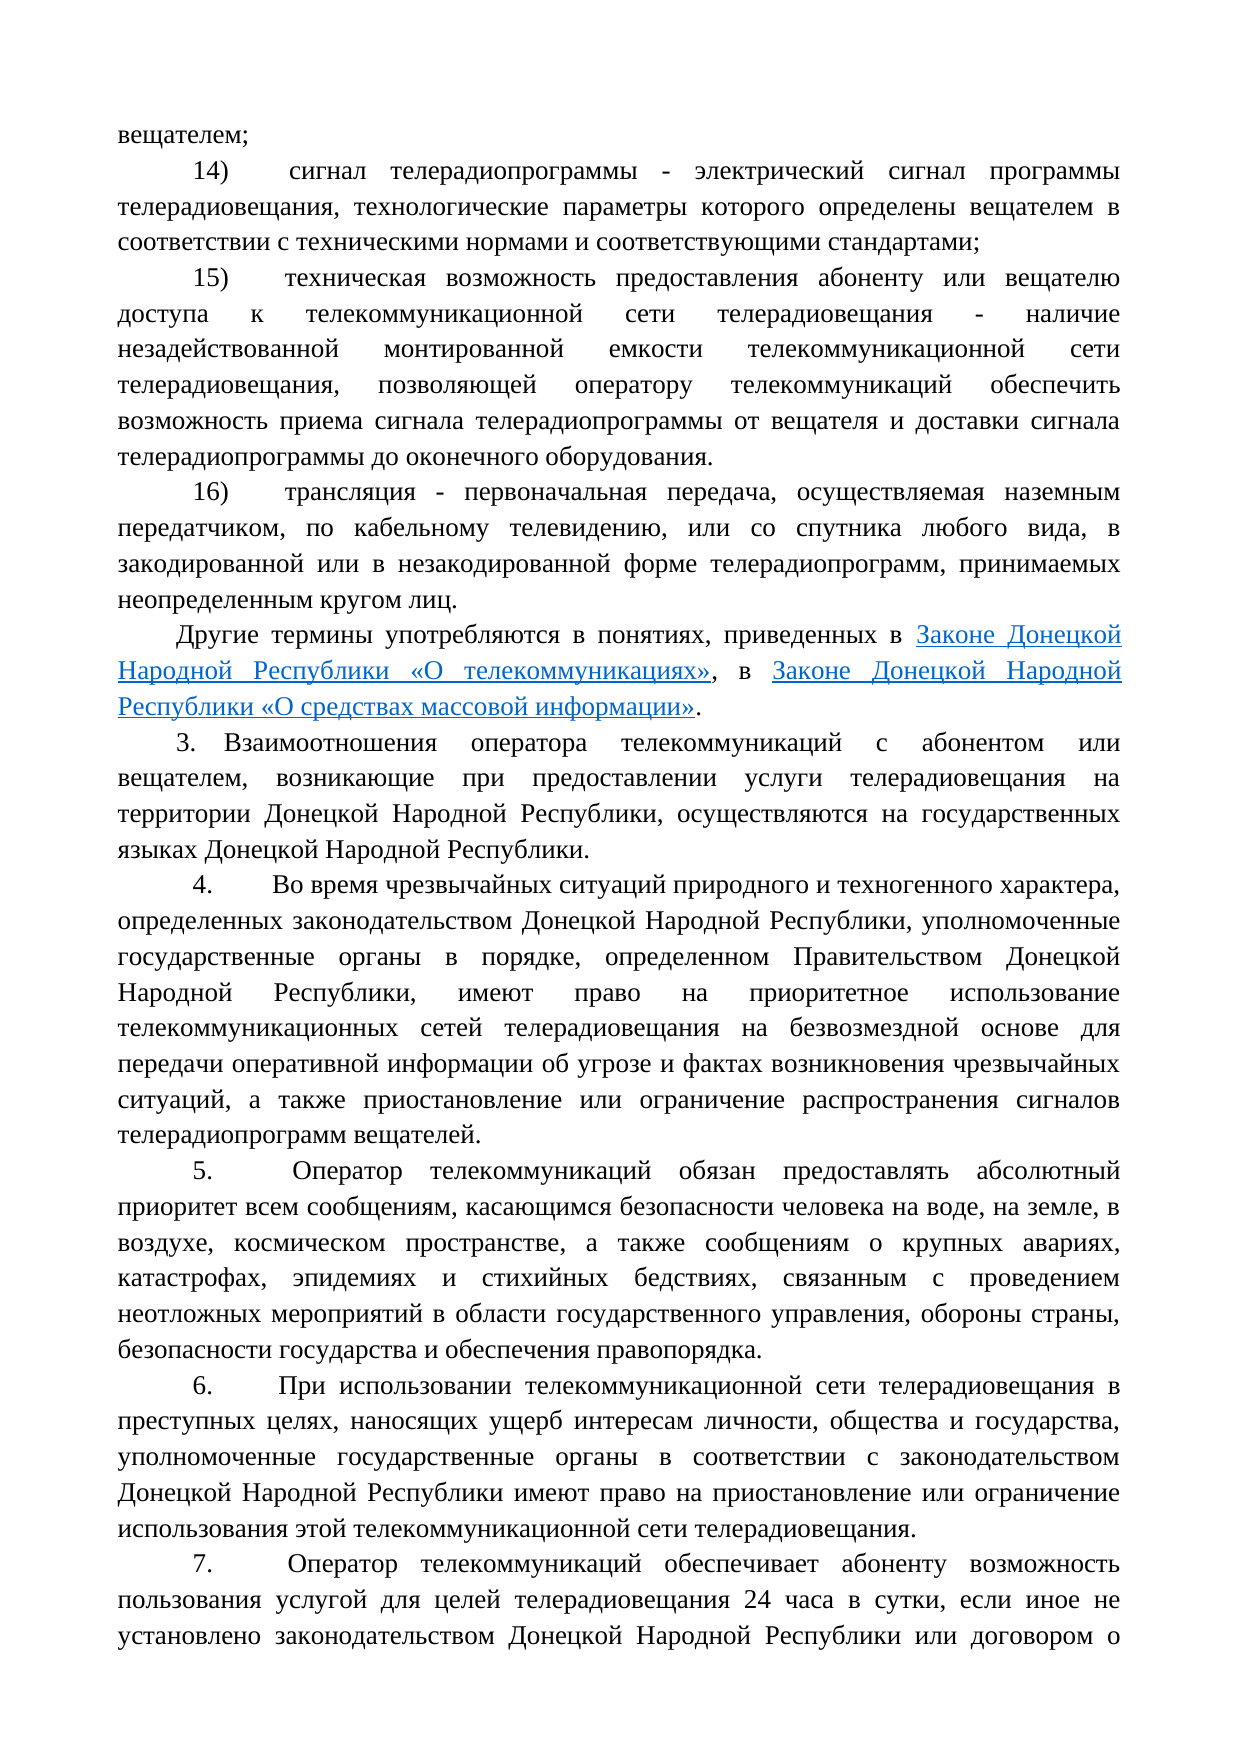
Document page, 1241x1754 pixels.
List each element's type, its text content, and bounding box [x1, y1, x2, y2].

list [117, 1547, 1121, 1650]
list Во время чрезвычайных ситуаций природного и техногенного характера, определенных законодательством Донецкой Народной Республики, уполномоченные государственные органы в порядке, определенном Правительством Донецкой Народной Республики, имеют право на приоритетное использование телекоммуникационных сетей телерадиовещания на безвозмездной основе для передачи оперативной информации об угрозе и фактах возникновения чрезвычайных ситуаций, а также приостановление или ограничение распространения сигналов телерадиопрограмм вещателей. [117, 868, 1121, 1150]
list сигнал телерадиопрограммы - электрический сигнал программы телерадиовещания, технологические параметры которого определены вещателем в соответствии с техническими нормами и соответствующими стандартами; [117, 154, 1121, 257]
list При использовании телекоммуникационной сети телерадиовещания в преступных целях, наносящих ущерб интересам личности, общества и государства, уполномоченные государственные органы в соответствии с законодательством Донецкой Народной Республики имеют право на приостановление или ограничение использования этой телекоммуникационной сети телерадиовещания. [117, 1369, 1121, 1543]
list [117, 118, 1121, 149]
text Другие термины употребляются в понятиях, приведенных в Законе Донецкой Народной Республики «О телекоммуникациях», в Законе Донецкой Народной Республики «О средствах массовой информации». [117, 618, 1121, 721]
list трансляция - первоначальная передача, осуществляемая наземным передатчиком, по кабельному телевидению, или со спутника любого вида, в закодированной или в незакодированной форме телерадиопрограмм, принимаемых неопределенным кругом лиц. [117, 476, 1121, 614]
list техническая возможность предоставления абоненту или вещателю доступа к телекоммуникационной сети телерадиовещания - наличие незадействованной монтированной емкости телекоммуникационной сети телерадиовещания, позволяющей оператору телекоммуникаций обеспечить возможность приема сигнала телерадиопрограммы от вещателя и доставки сигнала телерадиопрограммы до оконечного оборудования. [117, 261, 1121, 471]
list Оператор телекоммуникаций обязан предоставлять абсолютный приоритет всем сообщениям, касающимся безопасности человека на воде, на земле, в воздухе, космическом пространстве, а также сообщениям о крупных авариях, катастрофах, эпидемиях и стихийных бедствиях, связанным с проведением неотложных мероприятий в области государственного управления, обороны страны, безопасности государства и обеспечения правопорядка. [117, 1154, 1121, 1364]
list Взаимоотношения оператора телекоммуникаций с абонентом или вещателем, возникающие при предоставлении услуги телерадиовещания на территории Донецкой Народной Республики, осуществляются на государственных языках Донецкой Народной Республики. [117, 726, 1121, 864]
